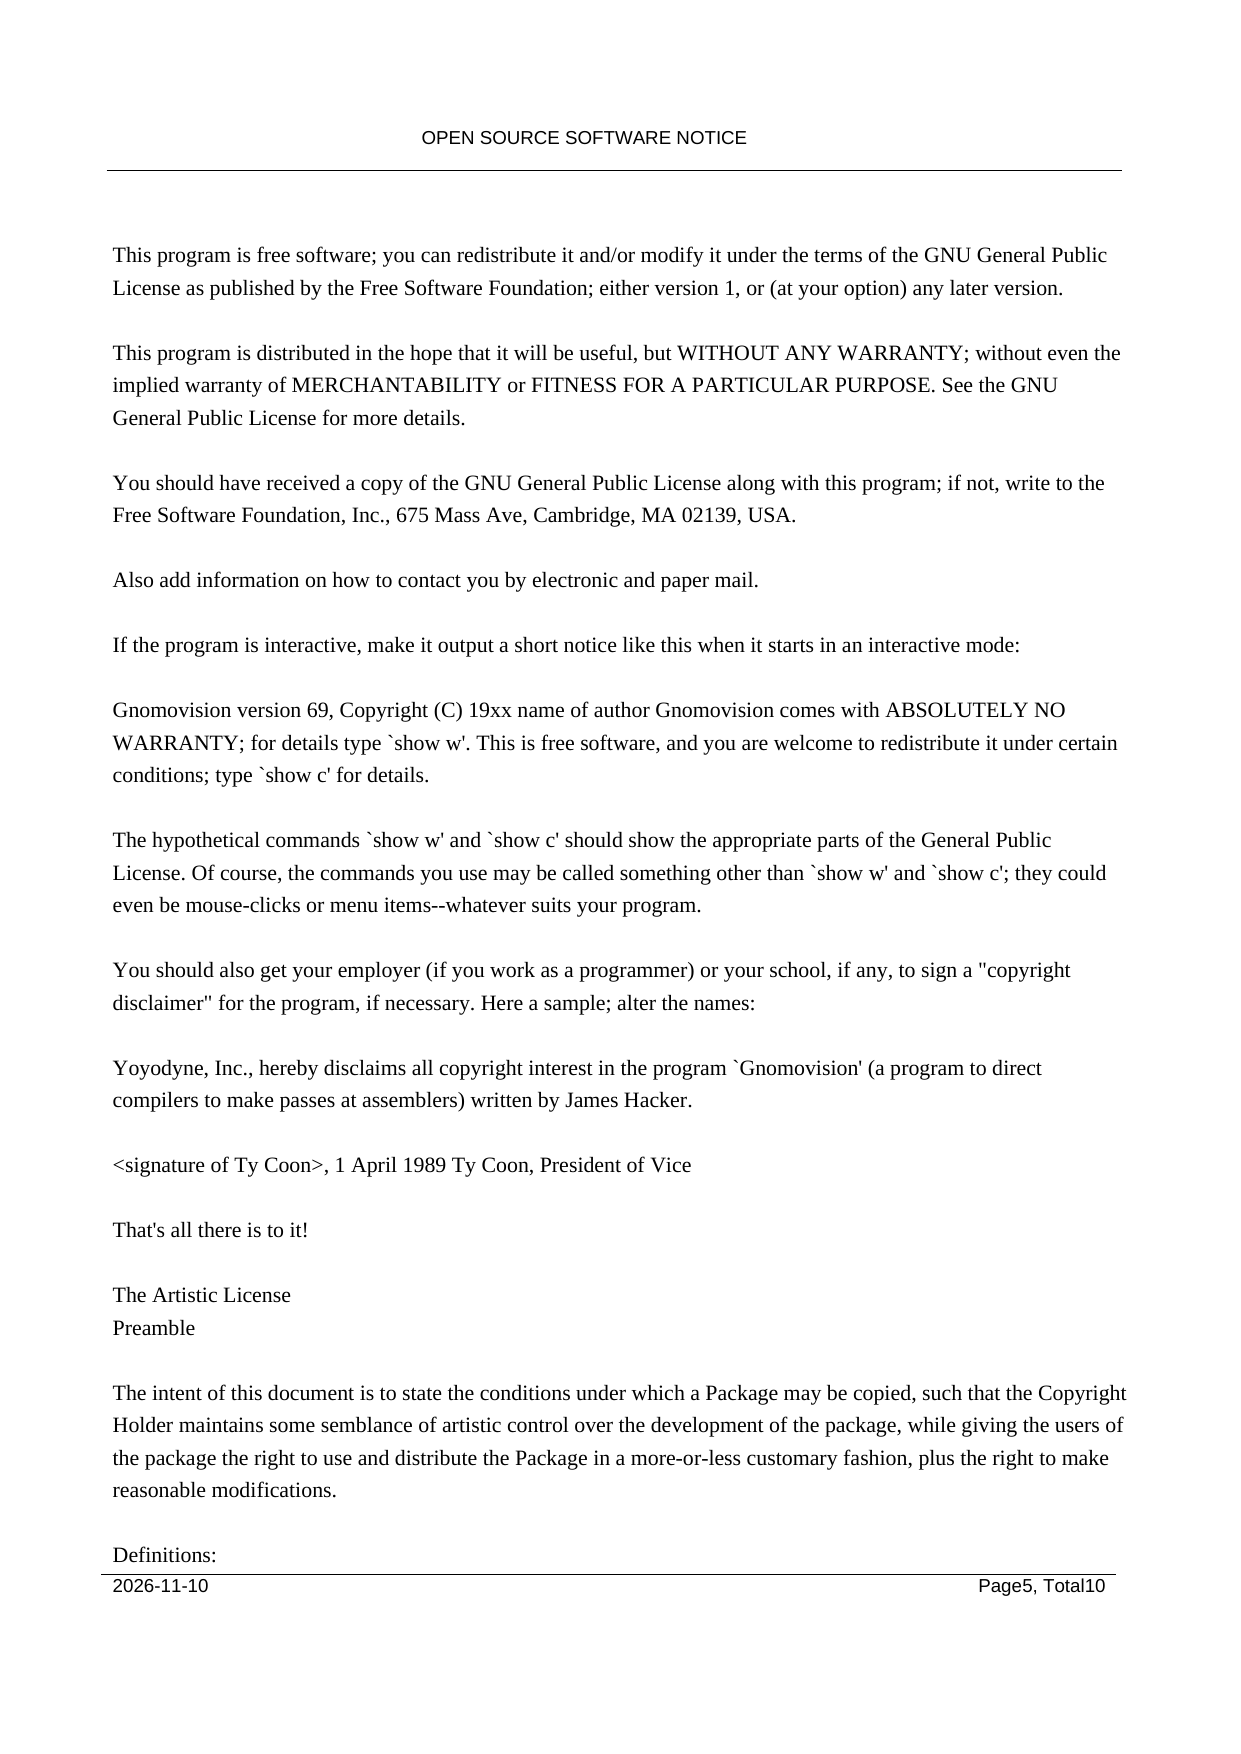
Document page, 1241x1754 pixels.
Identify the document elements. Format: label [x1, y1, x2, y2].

text [112, 206, 1128, 1571]
